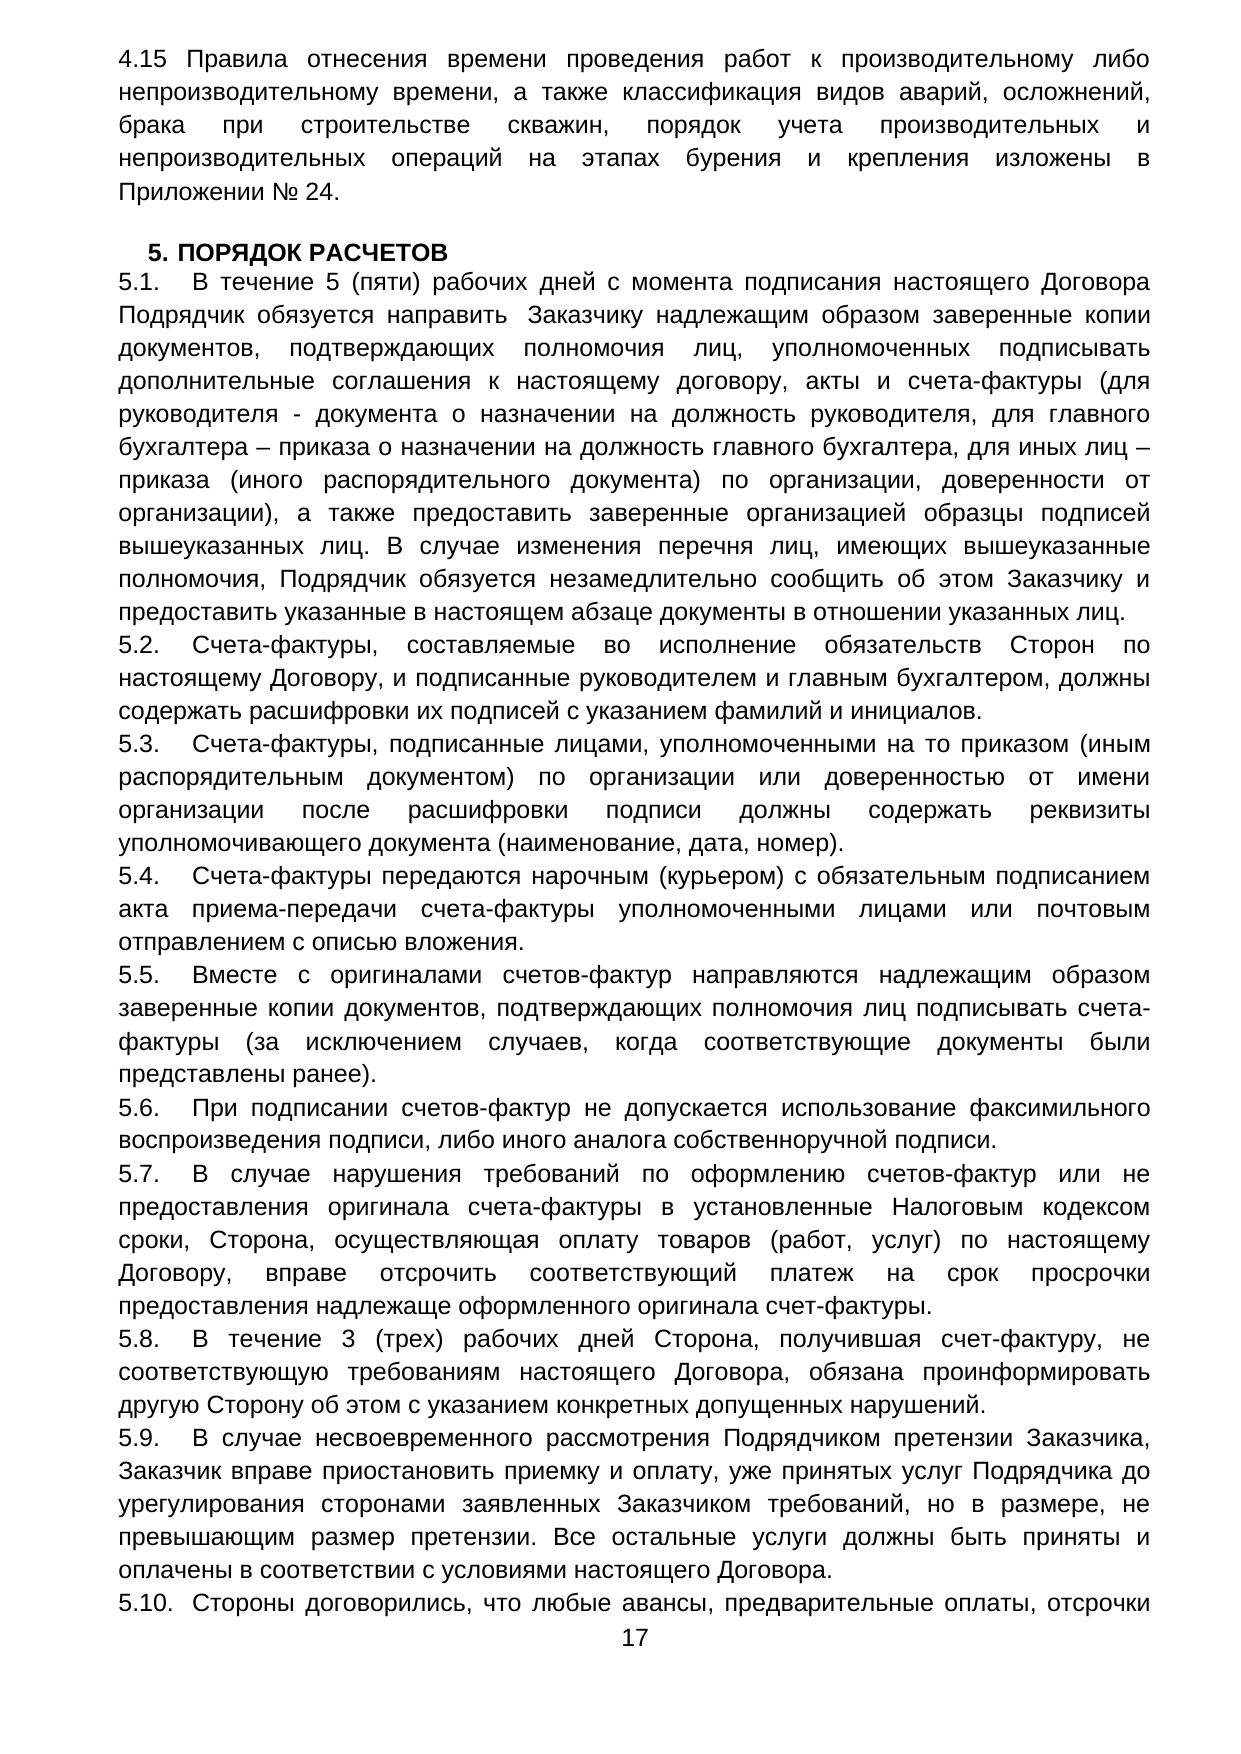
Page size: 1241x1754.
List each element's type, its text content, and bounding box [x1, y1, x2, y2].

list Счета-фактуры, составляемые во исполнение обязательств Сторон по настоящему Договору, и подписанные руководителем и главным бухгалтером, должны содержать расшифровки их подписей с указанием фамилий и инициалов. [118, 630, 1152, 725]
list В течение 3 (трех) рабочих дней Сторона, получившая счет-фактуру, не соответствующую требованиям настоящего Договора, обязана проинформировать другую Сторону об этом с указанием конкретных допущенных нарушений. [118, 1324, 1152, 1418]
list Вместе с оригиналами счетов-фактур направляются надлежащим образом заверенные копии документов, подтверждающих полномочия лиц подписывать счета-фактуры (за исключением случаев, когда соответствующие документы были представлены ранее). [118, 960, 1152, 1088]
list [118, 1588, 1152, 1617]
list В случае нарушения требований по оформлению счетов-фактур или не предоставления оригинала счета-фактуры в установленные Налоговым кодексом сроки, Сторона, осуществляющая оплату товаров (работ, услуг) по настоящему Договору, вправе отсрочить соответствующий платеж на срок просрочки предоставления надлежаще оформленного оригинала счет-фактуры. [118, 1158, 1152, 1319]
list В течение 5 (пяти) рабочих дней с момента подписания настоящего Договора Подрядчик обязуется направить Заказчику надлежащим образом заверенные копии документов, подтверждающих полномочия лиц, уполномоченных подписывать дополнительные соглашения к настоящему договору, акты и счета-фактуры (для руководителя - документа о назначении на должность руководителя, для главного бухгалтера – приказа о назначении на должность главного бухгалтера, для иных лиц – приказа (иного распорядительного документа) по организации, доверенности от организации), а также предоставить заверенные организацией образцы подписей вышеуказанных лиц. В случае изменения перечня лиц, имеющих вышеуказанные полномочия, Подрядчик обязуется незамедлительно сообщить об этом Заказчику и предоставить указанные в настоящем абзаце документы в отношении указанных лиц. [118, 267, 1152, 626]
list Счета-фактуры передаются нарочным (курьером) с обязательным подписанием акта приема-передачи счета-фактуры уполномоченными лицами или почтовым отправлением с описью вложения. [118, 861, 1152, 956]
text 4.15 Правила отнесения времени проведения работ к производительному либо непроизводительному времени, а также классификация видов аварий, осложнений, брака при строительстве скважин, порядок учета производительных и непроизводительных операций на этапах бурения и крепления изложены в Приложении № 24. [118, 44, 1152, 205]
list При подписании счетов-фактур не допускается использование факсимильного воспроизведения подписи, либо иного аналога собственноручной подписи. [118, 1092, 1152, 1154]
list В случае несвоевременного рассмотрения Подрядчиком претензии Заказчика, Заказчик вправе приостановить приемку и оплату, уже принятых услуг Подрядчика до урегулирования сторонами заявленных Заказчиком требований, но в размере, не превышающим размер претензии. Все остальные услуги должны быть приняты и оплачены в соответствии с условиями настоящего Договора. [118, 1423, 1152, 1583]
list Счета-фактуры, подписанные лицами, уполномоченными на то приказом (иным распорядительным документом) по организации или доверенностью от имени организации после расшифровки подписи должны содержать реквизиты уполномочивающего документа (наименование, дата, номер). [118, 729, 1152, 857]
subtitle ПОРЯДОК РАСЧЕТОВ [118, 238, 1152, 267]
